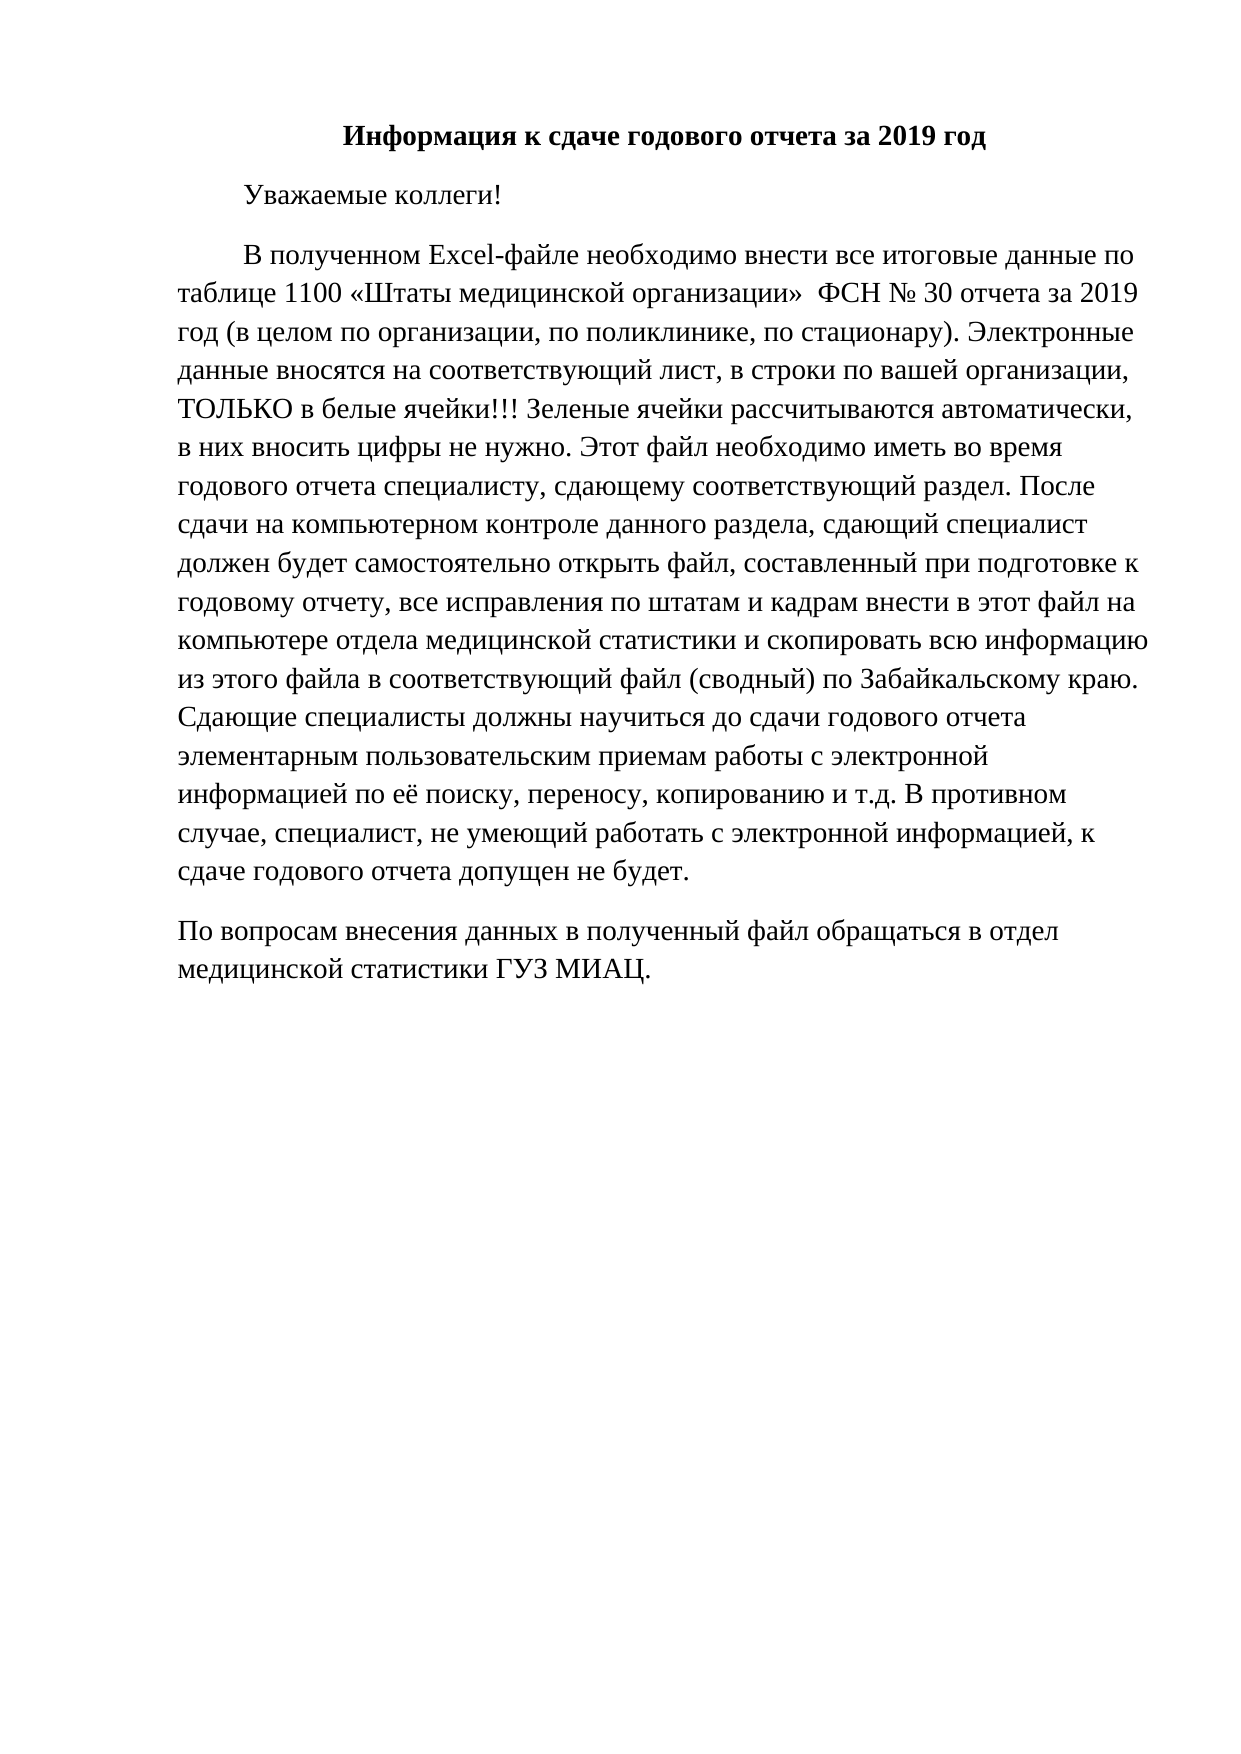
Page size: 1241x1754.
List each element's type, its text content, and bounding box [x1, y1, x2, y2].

text Информация к сдаче годового отчета за 2019 год [177, 118, 1152, 152]
text По вопросам внесения данных в полученный файл обращаться в отдел медицинской статистики ГУЗ МИАЦ. [177, 913, 1152, 985]
text Уважаемые коллеги! [177, 177, 1152, 211]
text В полученном Excel-файле необходимо внести все итоговые данные по таблице 1100 «Штаты медицинской организации» ФСН № 30 отчета за 2019 год (в целом по организации, по поликлинике, по стационару). Электронные данные вносятся на соответствующий лист, в строки по вашей организации, ТОЛЬКО в белые ячейки!!! Зеленые ячейки рассчитываются автоматически, в них вносить цифры не нужно. Этот файл необходимо иметь во время годового отчета специалисту, сдающему соответствующий раздел. После сдачи на компьютерном контроле данного раздела, сдающий специалист должен будет самостоятельно открыть файл, составленный при подготовке к годовому отчету, все исправления по штатам и кадрам внести в этот файл на компьютере отдела медицинской статистики и скопировать всю информацию из этого файла в соответствующий файл (сводный) по Забайкальскому краю. Сдающие специалисты должны научиться до сдачи годового отчета элементарным пользовательским приемам работы с электронной информацией по её поиску, переносу, копированию и т.д. В противном случае, специалист, не умеющий работать с электронной информацией, к сдаче годового отчета допущен не будет. [177, 237, 1152, 887]
